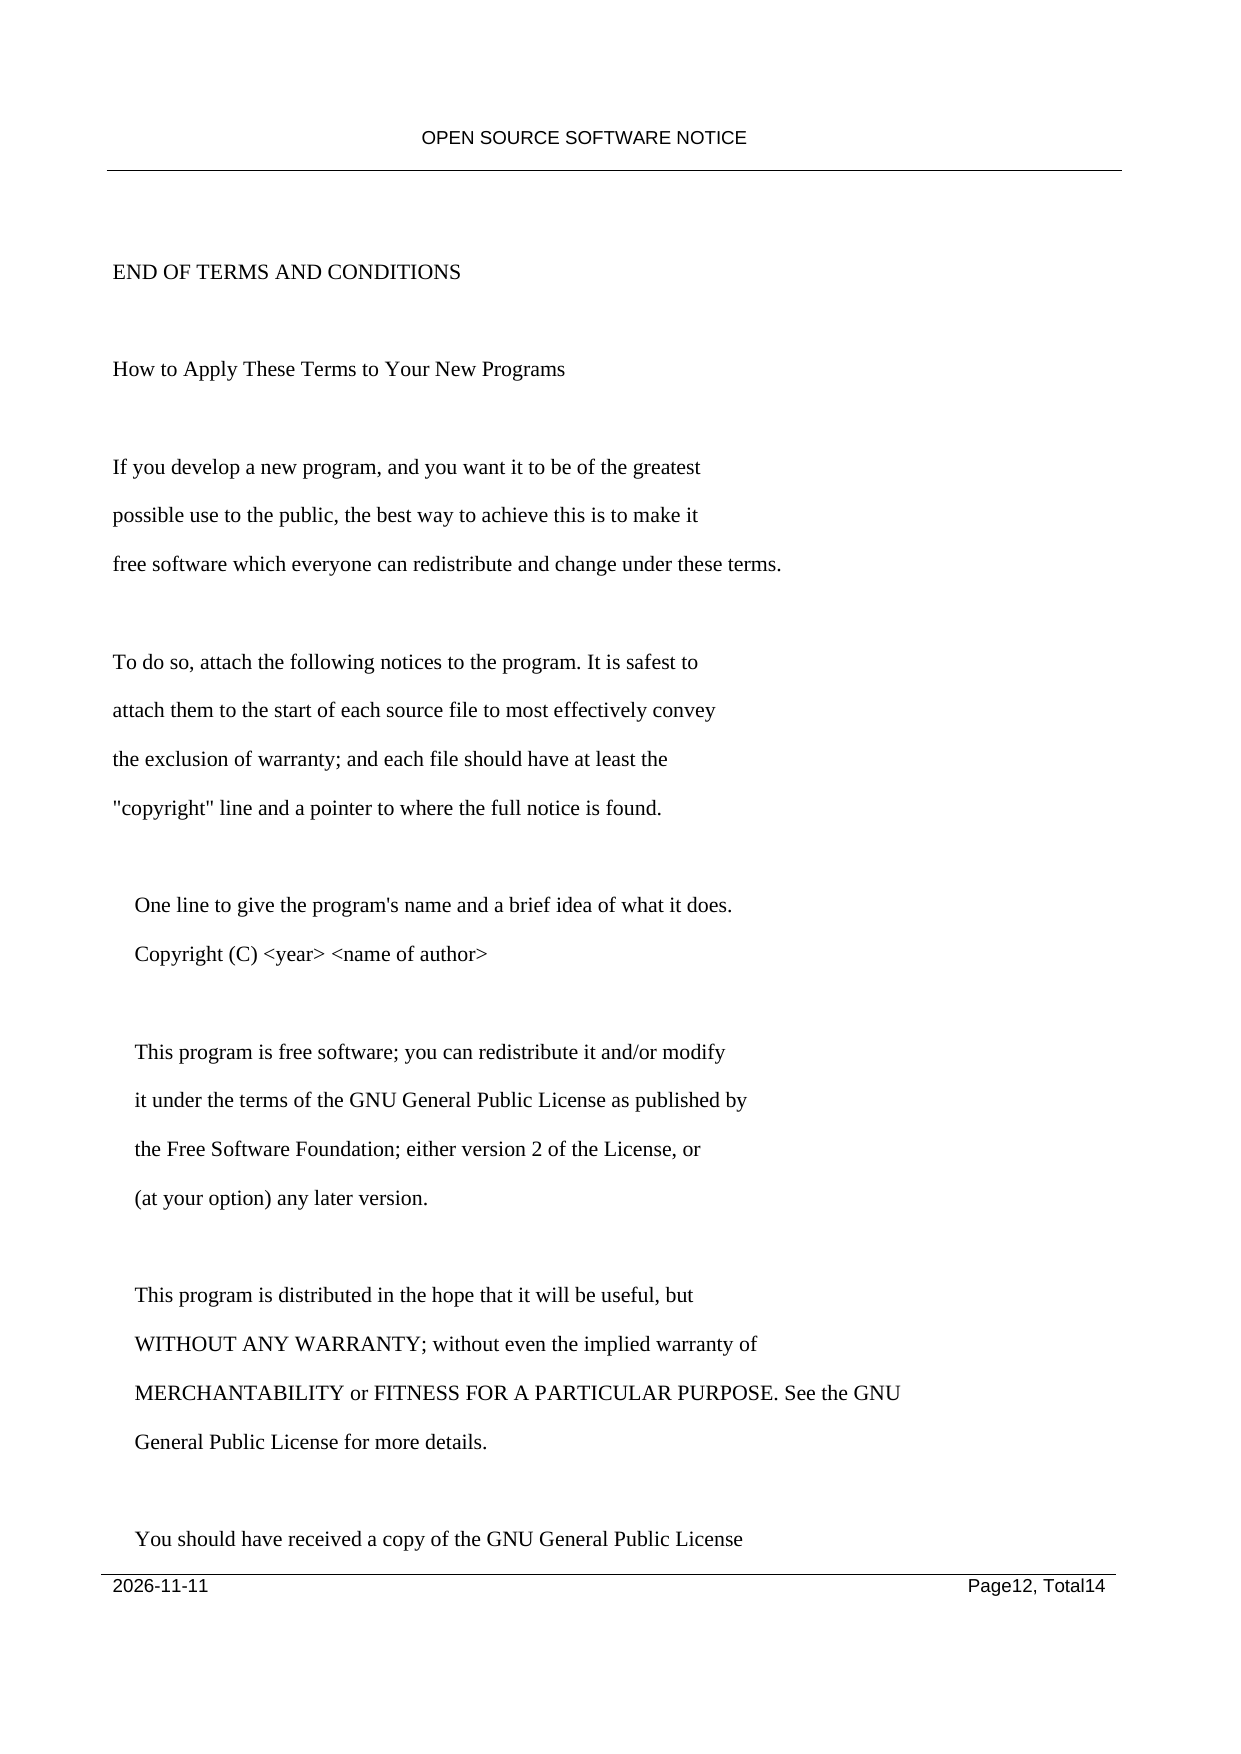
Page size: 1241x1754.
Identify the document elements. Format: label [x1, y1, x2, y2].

text [112, 206, 1128, 1555]
